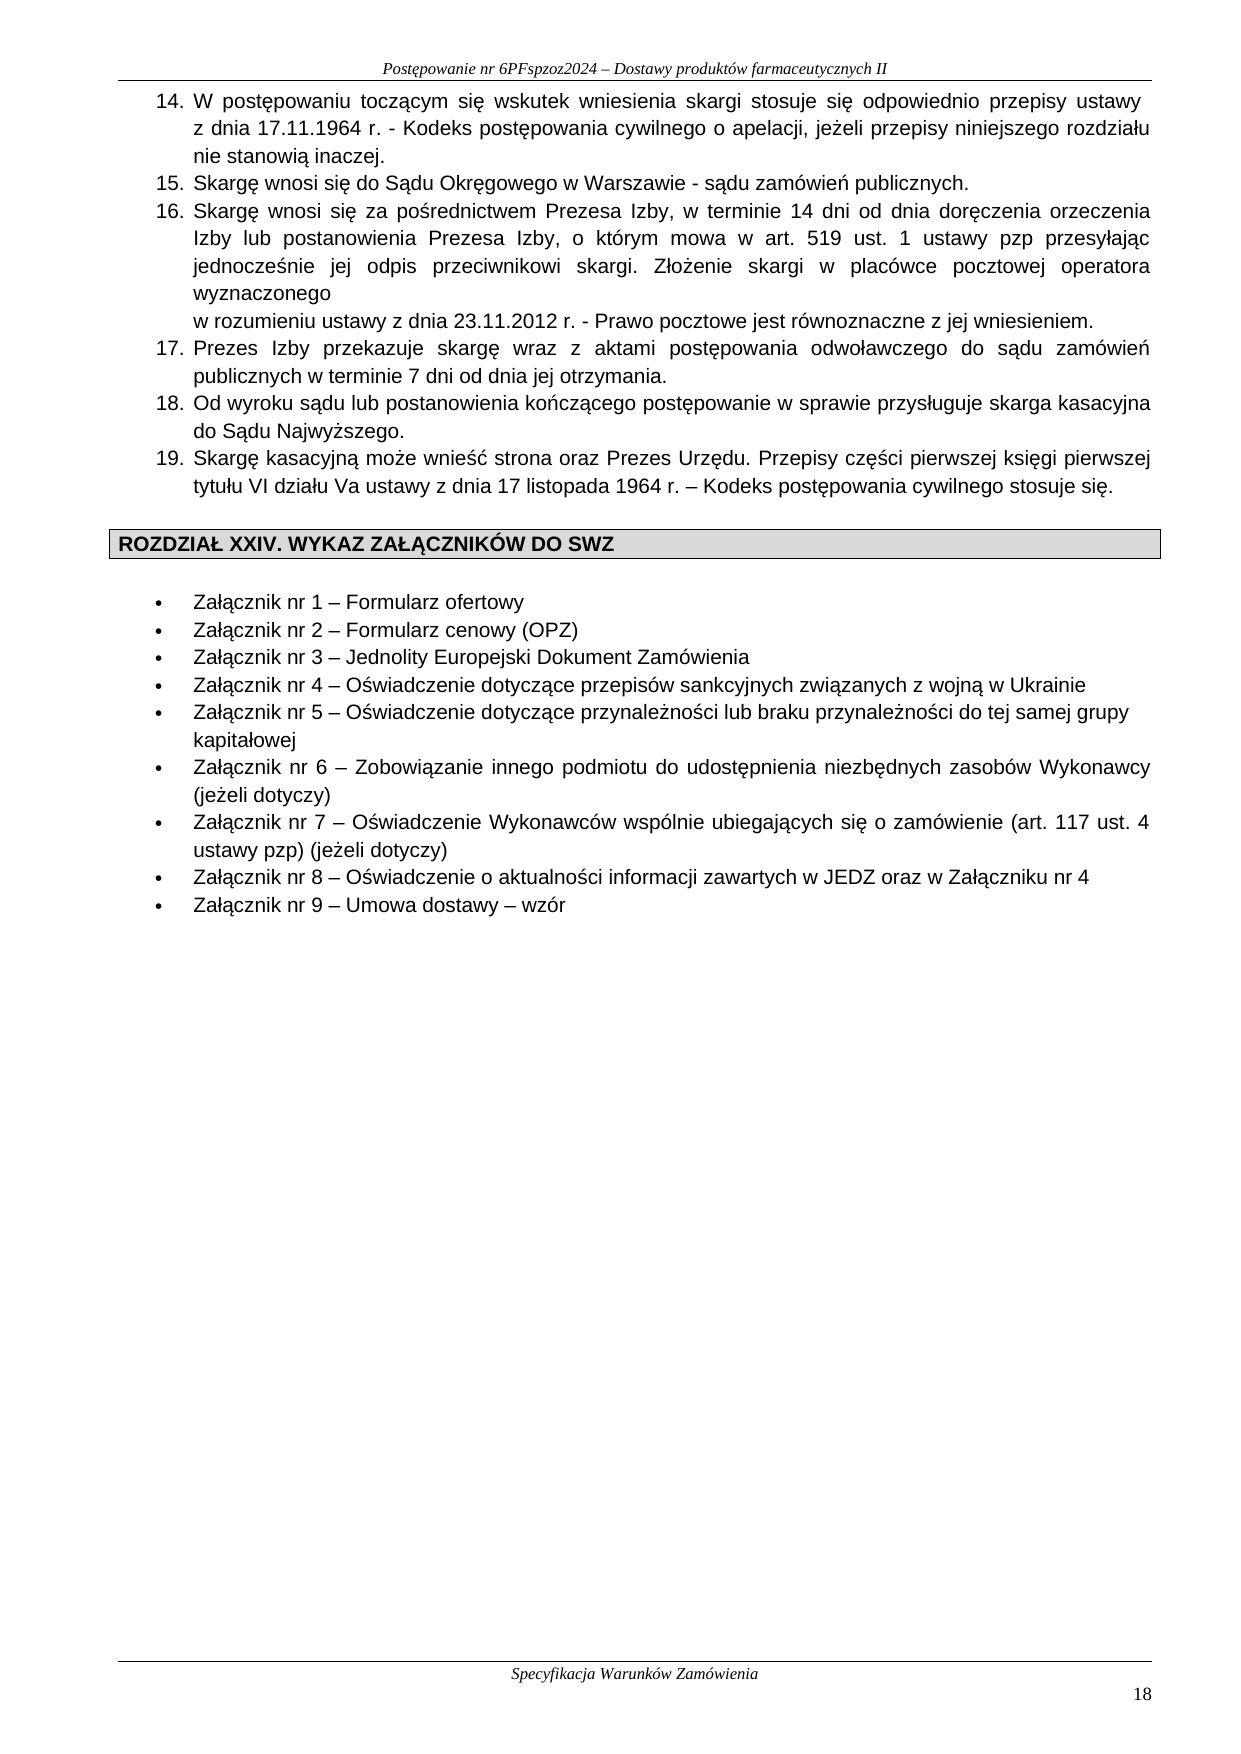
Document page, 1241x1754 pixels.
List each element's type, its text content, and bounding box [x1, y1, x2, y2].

list Skargę kasacyjną może wnieść strona oraz Prezes Urzędu. Przepisy części pierwszej księgi pierwszej tytułu VI działu Va ustawy z dnia 17 listopada 1964 r. – Kodeks postępowania cywilnego stosuje się. [156, 446, 1152, 498]
list Załącznik nr 7 – Oświadczenie Wykonawców wspólnie ubiegających się o zamówienie (art. 117 ust. 4 ustawy pzp) (jeżeli dotyczy) [156, 810, 1152, 861]
list Prezes Izby przekazuje skargę wraz z aktami postępowania odwoławczego do sądu zamówień publicznych w terminie 7 dni od dnia jej otrzymania. [156, 336, 1152, 388]
list Załącznik nr 4 – Oświadczenie dotyczące przepisów sankcyjnych związanych z wojną w Ukrainie [156, 672, 1152, 696]
text ROZDZIAŁ XXIV. WYKAZ ZAŁĄCZNIKÓW DO SWZ [110, 530, 1160, 558]
list Od wyroku sądu lub postanowienia kończącego postępowanie w sprawie przysługuje skarga kasacyjna do Sądu Najwyższego. [156, 391, 1152, 443]
list kapitałowej [193, 727, 1152, 751]
list Załącznik nr 1 – Formularz ofertowy [156, 590, 1152, 614]
list Skargę wnosi się za pośrednictwem Prezesa Izby, w terminie 14 dni od dnia doręczenia orzeczenia Izby lub postanowienia Prezesa Izby, o którym mowa w art. 519 ust. 1 ustawy pzp przesyłając jednocześnie jej odpis przeciwnikowi skargi. Złożenie skargi w placówce pocztowej operatora wyznaczonego w rozumieniu ustawy z dnia 23.11.2012 r. - Prawo pocztowe jest równoznaczne z jej wniesieniem. [156, 199, 1152, 333]
list Załącznik nr 6 – Zobowiązanie innego podmiotu do udostępnienia niezbędnych zasobów Wykonawcy (jeżeli dotyczy) [156, 755, 1152, 806]
list W postępowaniu toczącym się wskutek wniesienia skargi stosuje się odpowiednio przepisy ustawy z dnia 17.11.1964 r. - Kodeks postępowania cywilnego o apelacji, jeżeli przepisy niniejszego rozdziału nie stanowią inaczej. [156, 89, 1152, 168]
list Załącznik nr 9 – Umowa dostawy – wzór [156, 892, 1152, 916]
list Załącznik nr 8 – Oświadczenie o aktualności informacji zawartych w JEDZ oraz w Załączniku nr 4 [156, 865, 1152, 889]
list Załącznik nr 2 – Formularz cenowy (OPZ) [156, 617, 1152, 641]
list Załącznik nr 5 – Oświadczenie dotyczące przynależności lub braku przynależności do tej samej grupy [156, 700, 1152, 724]
list Załącznik nr 3 – Jednolity Europejski Dokument Zamówienia [156, 645, 1152, 669]
list Skargę wnosi się do Sądu Okręgowego w Warszawie - sądu zamówień publicznych. [156, 171, 1152, 195]
